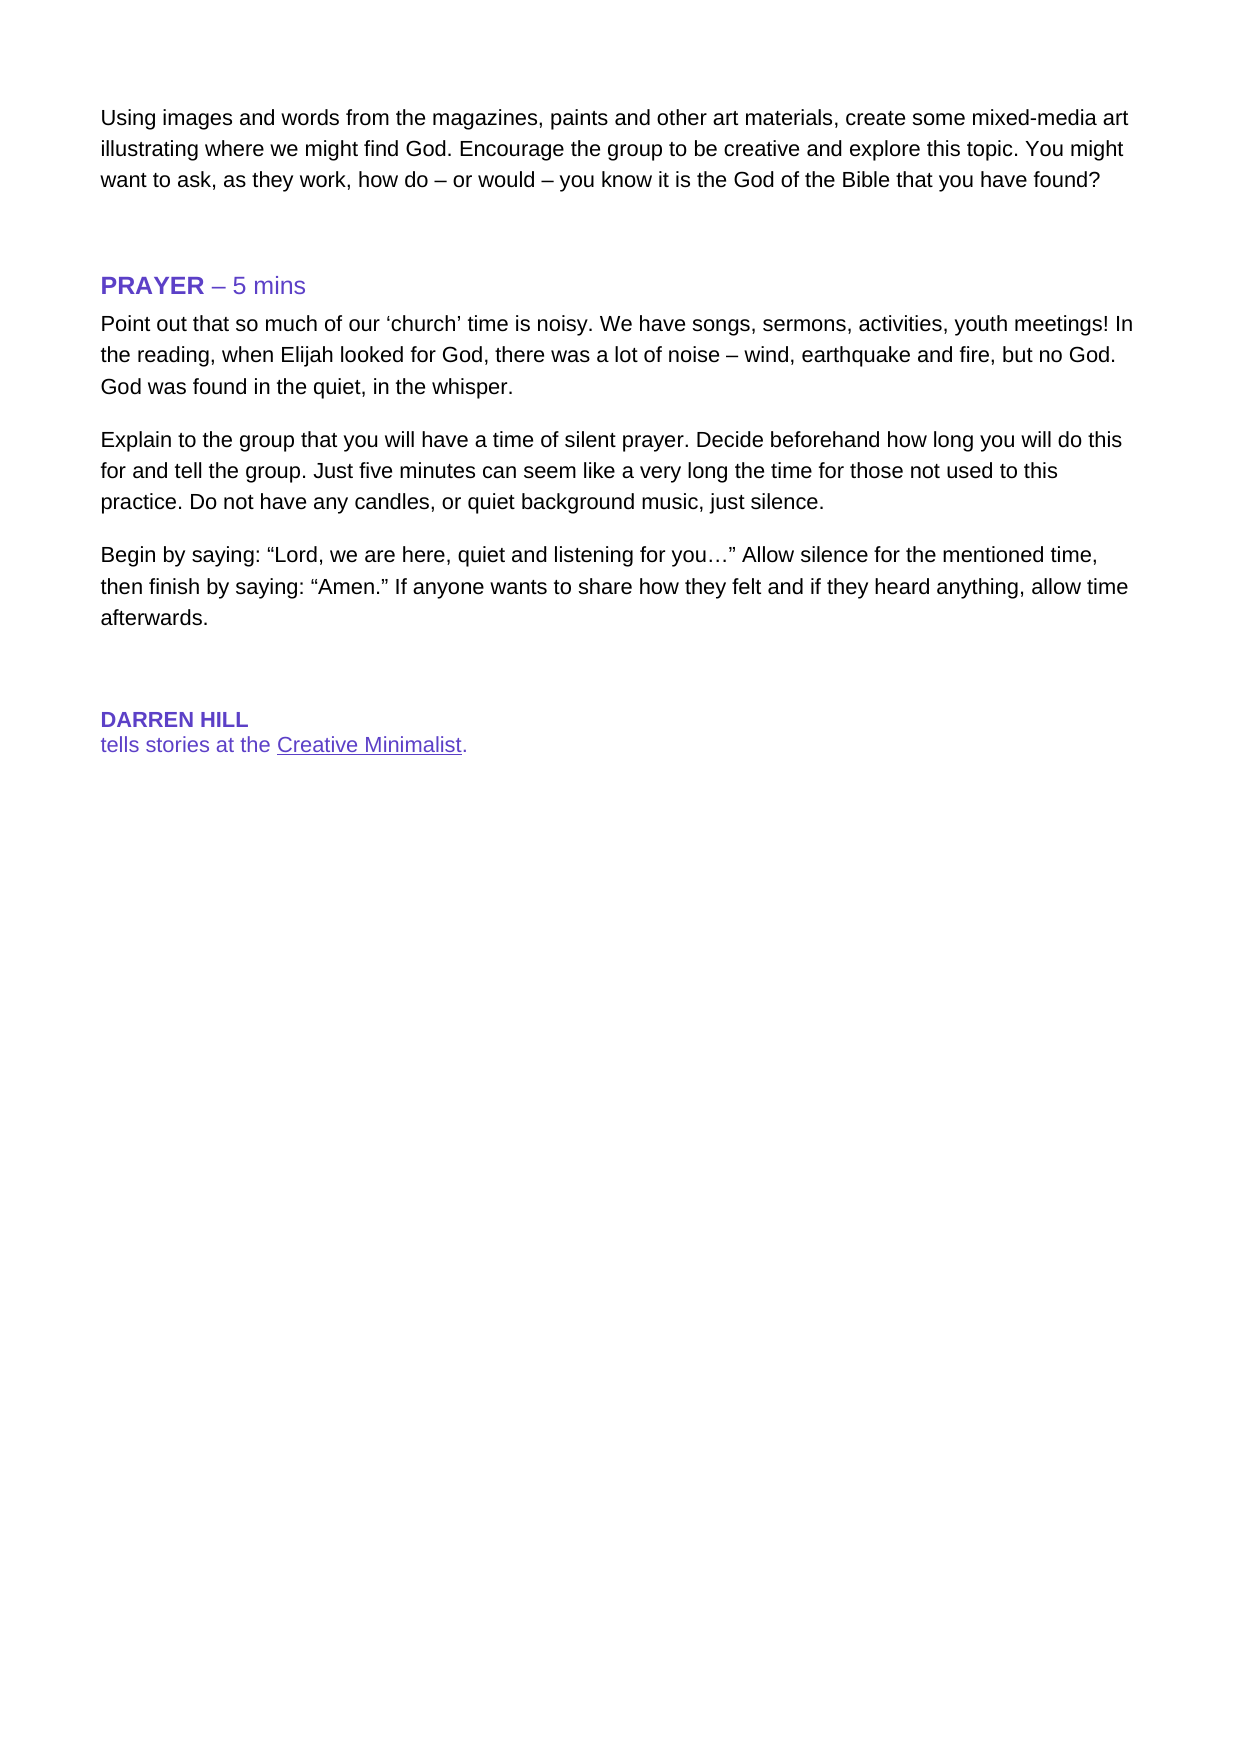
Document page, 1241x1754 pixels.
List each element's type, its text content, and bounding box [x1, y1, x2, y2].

text DARREN HILL [100, 707, 1140, 732]
text Explain to the group that you will have a time of silent prayer. Decide beforehand how long you will do this for and tell the group. Just five minutes can seem like a very long the time for those not used to this practice. Do not have any candles, or quiet background music, just silence. [100, 422, 1140, 516]
text Begin by saying: “Lord, we are here, quiet and listening for you…” Allow silence for the mentioned time, then finish by saying: “Amen.” If anyone wants to share how they felt and if they heard anything, allow time afterwards. [100, 538, 1140, 632]
text tells stories at the Creative Minimalist. [100, 732, 1140, 757]
text Point out that so much of our ‘church’ time is noisy. We have songs, sermons, activities, youth meetings! In the reading, when Elijah looked for God, there was a lot of noise – wind, earthquake and fire, but no God. God was found in the quiet, in the whisper. [100, 307, 1140, 400]
subtitle PRAYER – 5 mins [100, 269, 1140, 300]
text Using images and words from the magazines, paints and other art materials, create some mixed-media art illustrating where we might find God. Encourage the group to be creative and explore this topic. You might want to ask, as they work, how do – or would – you know it is the God of the Bible that you have found? [100, 100, 1140, 194]
